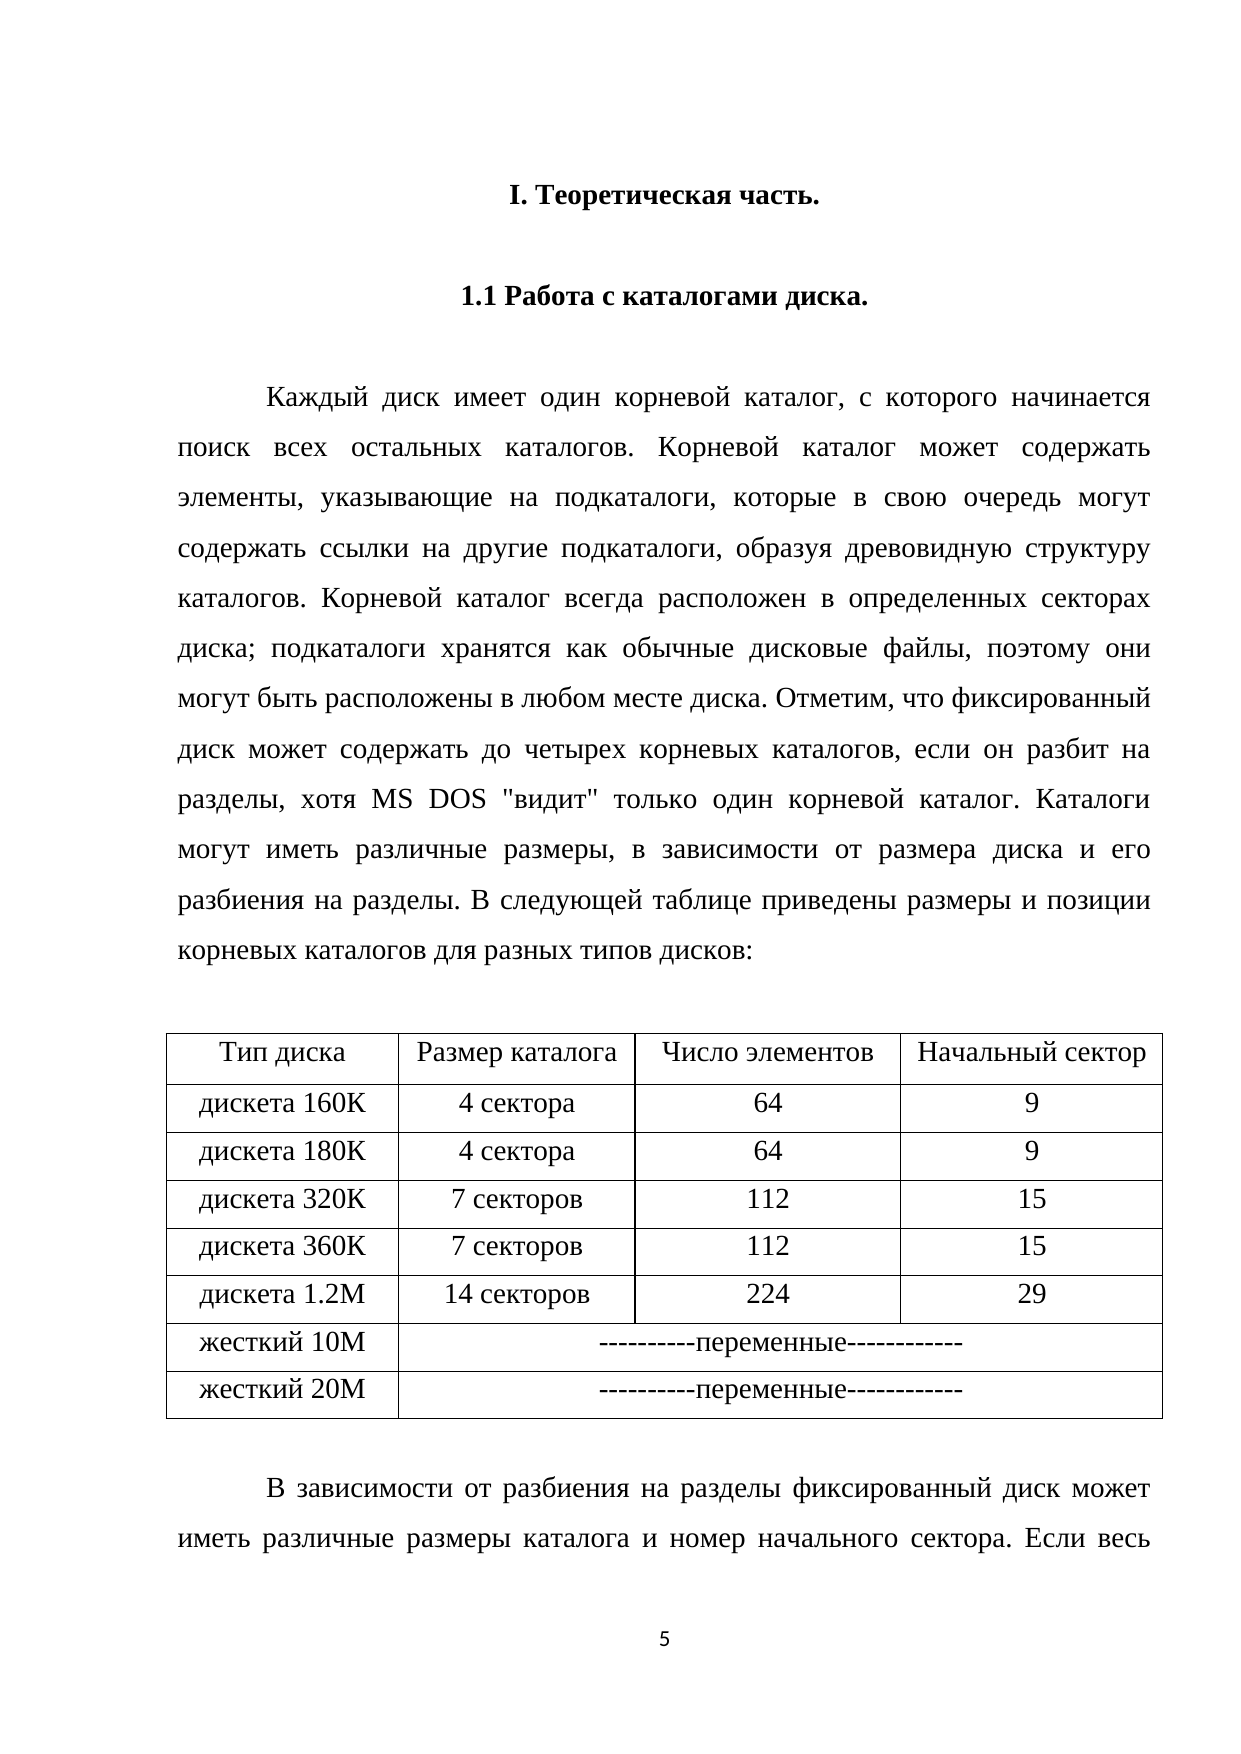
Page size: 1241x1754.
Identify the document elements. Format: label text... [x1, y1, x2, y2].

table_cell жесткий 10М [167, 1324, 398, 1371]
table_cell ----------переменные------------ [399, 1372, 1162, 1418]
table_cell 7 секторов [399, 1229, 634, 1275]
table_header Начальный сектор [901, 1034, 1162, 1084]
table_cell дискета 1.2М [167, 1276, 398, 1323]
table_cell 112 [636, 1181, 900, 1227]
table_cell 64 [636, 1085, 900, 1132]
table_cell 15 [901, 1181, 1162, 1227]
table_cell дискета 320К [167, 1181, 398, 1227]
table_cell 112 [636, 1229, 900, 1275]
table_cell 9 [901, 1133, 1162, 1180]
table_cell 4 сектора [399, 1085, 634, 1132]
table_cell 4 сектора [399, 1133, 634, 1180]
text I. Теоретическая часть. [177, 177, 1152, 211]
table_cell 15 [901, 1229, 1162, 1275]
table_cell жесткий 20М [167, 1372, 398, 1418]
table_cell 7 секторов [399, 1181, 634, 1227]
table_cell ----------переменные------------ [399, 1324, 1162, 1371]
table_header Размер каталога [399, 1034, 634, 1084]
text 1.1 Работа с каталогами диска. [177, 278, 1152, 312]
table_header Число элементов [636, 1034, 900, 1084]
text Каждый диск имеет один корневой каталог, с которого начинается поиск всех остальных каталогов. Корневой каталог может содержать элементы, указывающие на подкаталоги, которые в свою очередь могут содержать ссылки на другие подкаталоги, образуя древовидную структуру каталогов. Корневой каталог всегда расположен в определенных секторах диска; подкаталоги хранятся как обычные дисковые файлы, поэтому они могут быть расположены в любом месте диска. Отметим, что фиксированный диск может содержать до четырех корневых каталогов, если он разбит на разделы, хотя MS DOS "видит" только один корневой каталог. Каталоги могут иметь различные размеры, в зависимости от размера диска и его разбиения на разделы. В следующей таблице приведены размеры и позиции корневых каталогов для разных типов дисков: [177, 379, 1152, 966]
table_cell 29 [901, 1276, 1162, 1323]
table_cell 9 [901, 1085, 1162, 1132]
table_cell дискета 180К [167, 1133, 398, 1180]
table_cell 14 секторов [399, 1276, 634, 1323]
table_cell 224 [636, 1276, 900, 1323]
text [177, 1470, 1152, 1553]
table_cell дискета 160К [167, 1085, 398, 1132]
table_header Тип диска [167, 1034, 398, 1084]
table_cell 64 [636, 1133, 900, 1180]
table_cell дискета 360К [167, 1229, 398, 1275]
